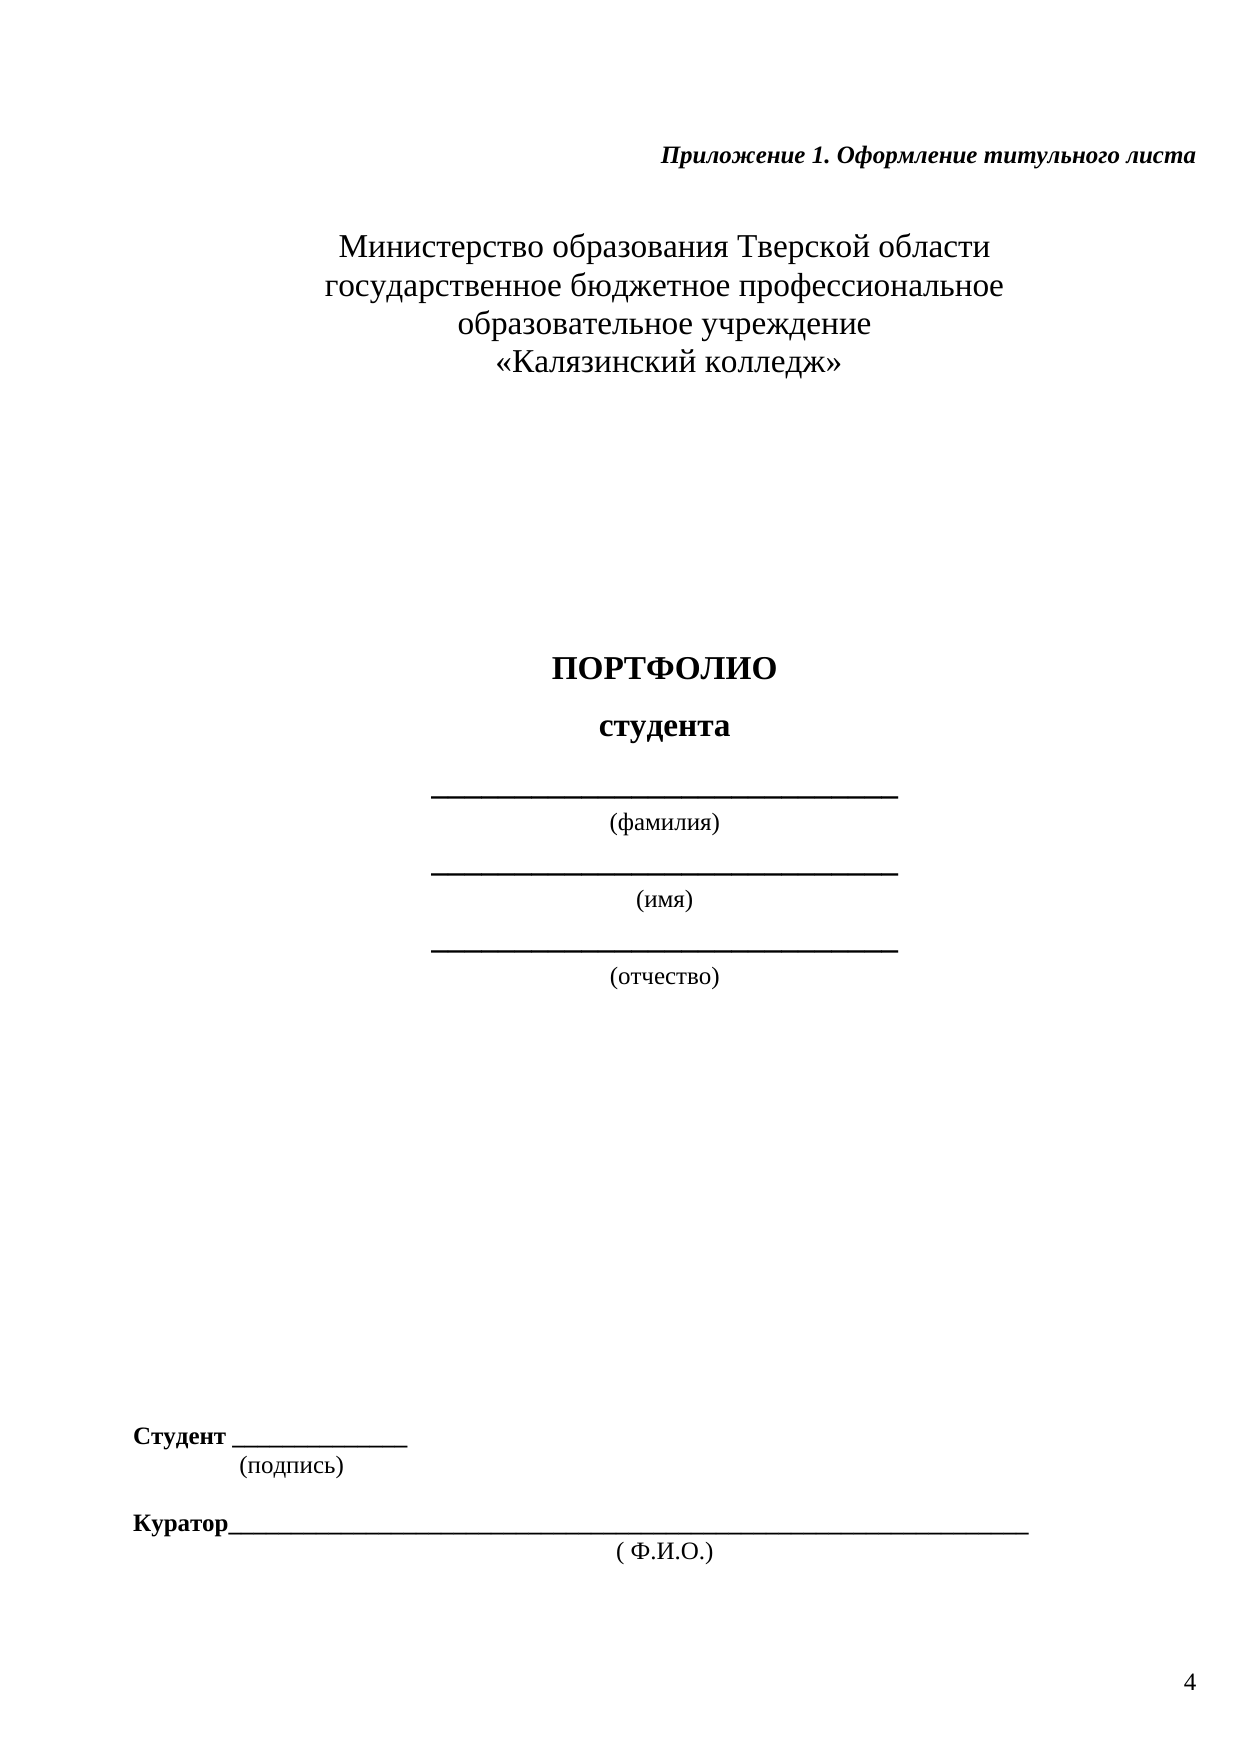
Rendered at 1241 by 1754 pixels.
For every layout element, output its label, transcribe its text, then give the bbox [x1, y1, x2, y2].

text ____________________________ [59, 917, 1196, 956]
text ( Ф.И.О.) [59, 1536, 1196, 1565]
text ____________________________ [59, 840, 1196, 878]
text ПОРТФОЛИО [59, 648, 1196, 686]
text (отчество) [59, 961, 1196, 990]
text студента [59, 706, 1196, 744]
text (имя) [59, 884, 1196, 913]
text (подпись) [59, 1450, 1196, 1479]
text ____________________________ [59, 763, 1196, 801]
text Приложение 1. Оформление титульного листа [59, 140, 1196, 169]
text Студент ______________ [59, 1421, 1196, 1450]
text образовательное учреждение [59, 303, 1196, 341]
text «Калязинский колледж» [59, 341, 1196, 380]
text (фамилия) [59, 807, 1196, 836]
text Куратор________________________________________________________________ [59, 1508, 1196, 1536]
text государственное бюджетное профессиональное [59, 265, 1196, 303]
text Министерство образования Тверской области [59, 226, 1196, 265]
